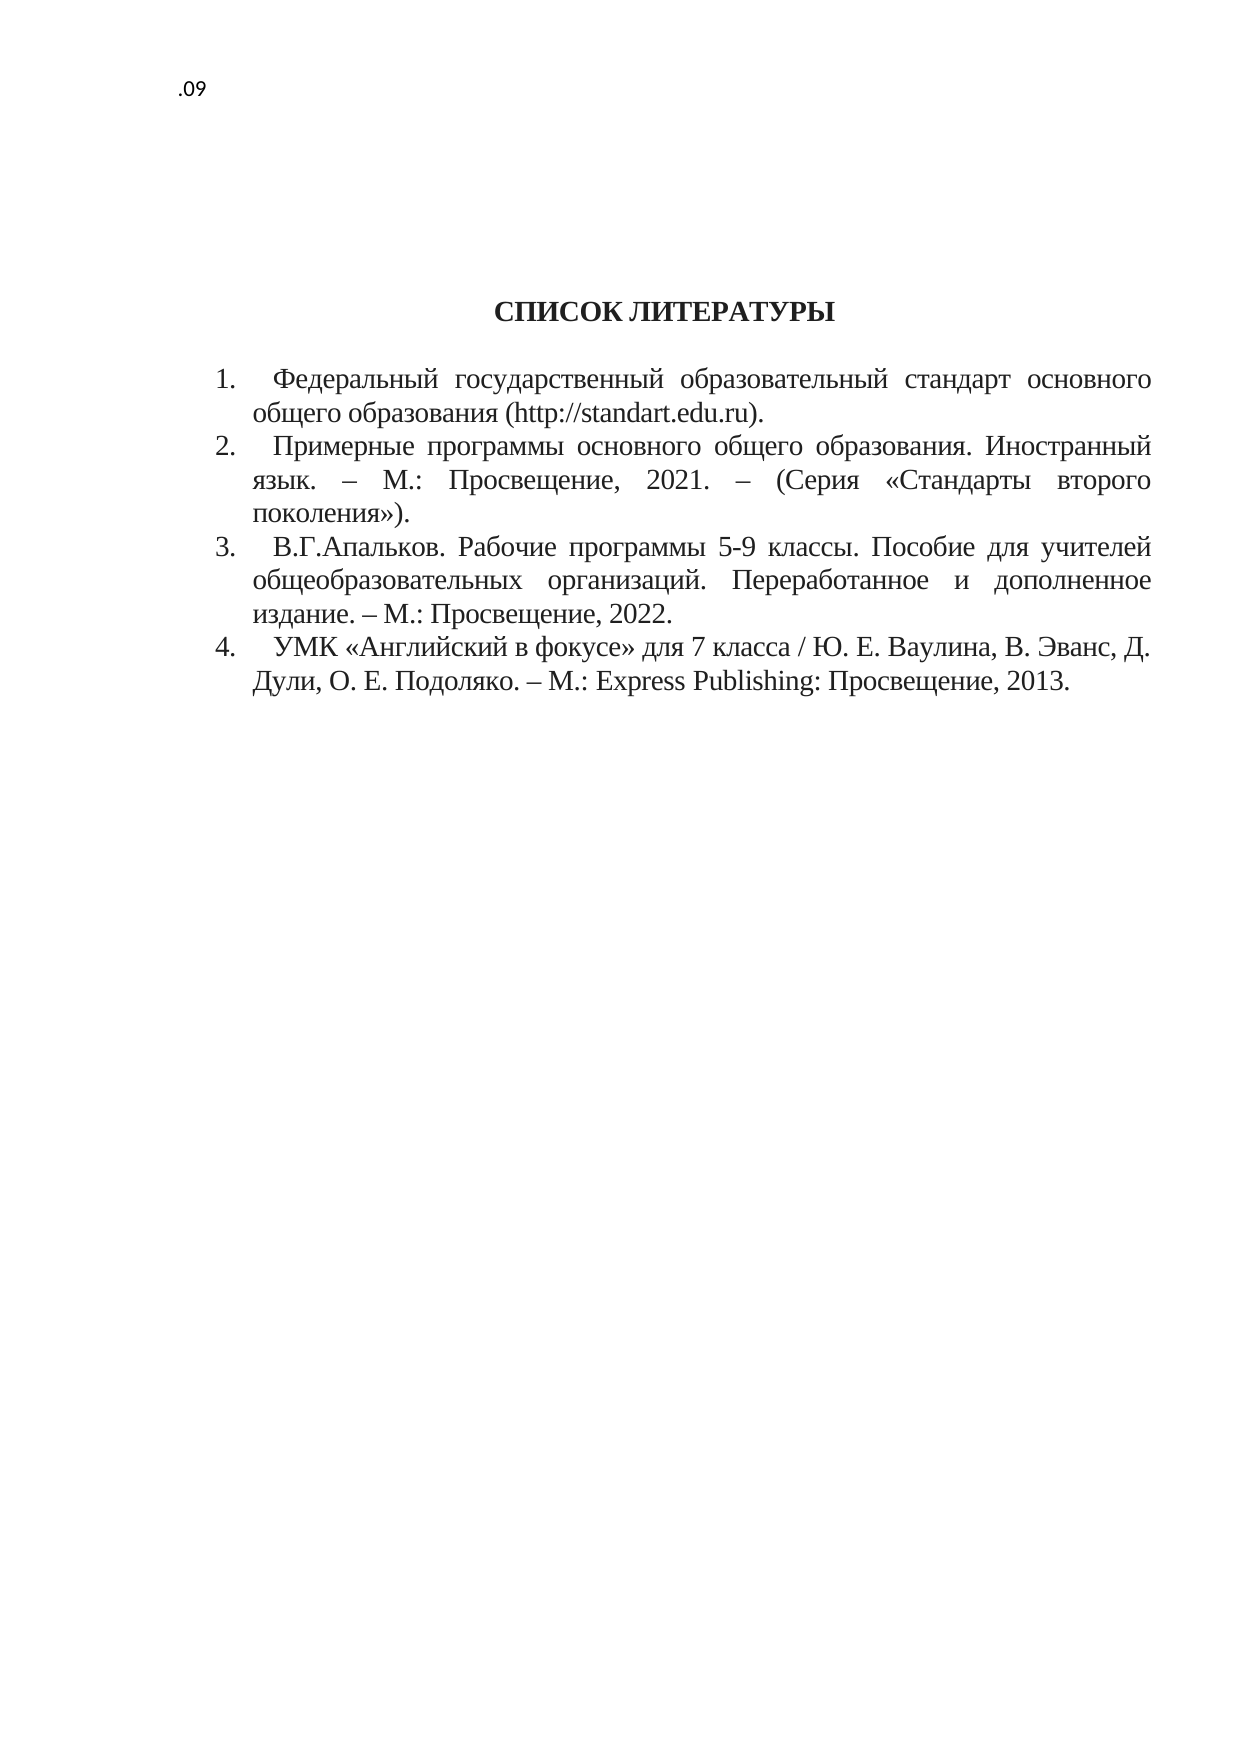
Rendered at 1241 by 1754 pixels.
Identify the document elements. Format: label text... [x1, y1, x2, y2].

text 3. В.Г.Апальков. Рабочие программы 5-9 классы. Пособие для учителей общеобразовательных организаций. Переработанное и дополненное издание. – М.: Просвещение, 2022. [215, 529, 1152, 629]
text 1. Федеральный государственный образовательный стандарт основного общего образования (http://standart.edu.ru). [215, 361, 1152, 428]
text Список литературы [177, 294, 1152, 328]
text 2. Примерные программы основного общего образования. Иностранный язык. – М.: Просвещение, 2021. – (Серия «Стандарты второго поколения»). [215, 428, 1152, 529]
text 4. УМК «Английский в фокусе» для 7 класса / Ю. Е. Ваулина, В. Эванс, Д. Дули, О. Е. Подоляко. – М.: Express Publishing: Просвещение, 2013. [215, 629, 1152, 697]
